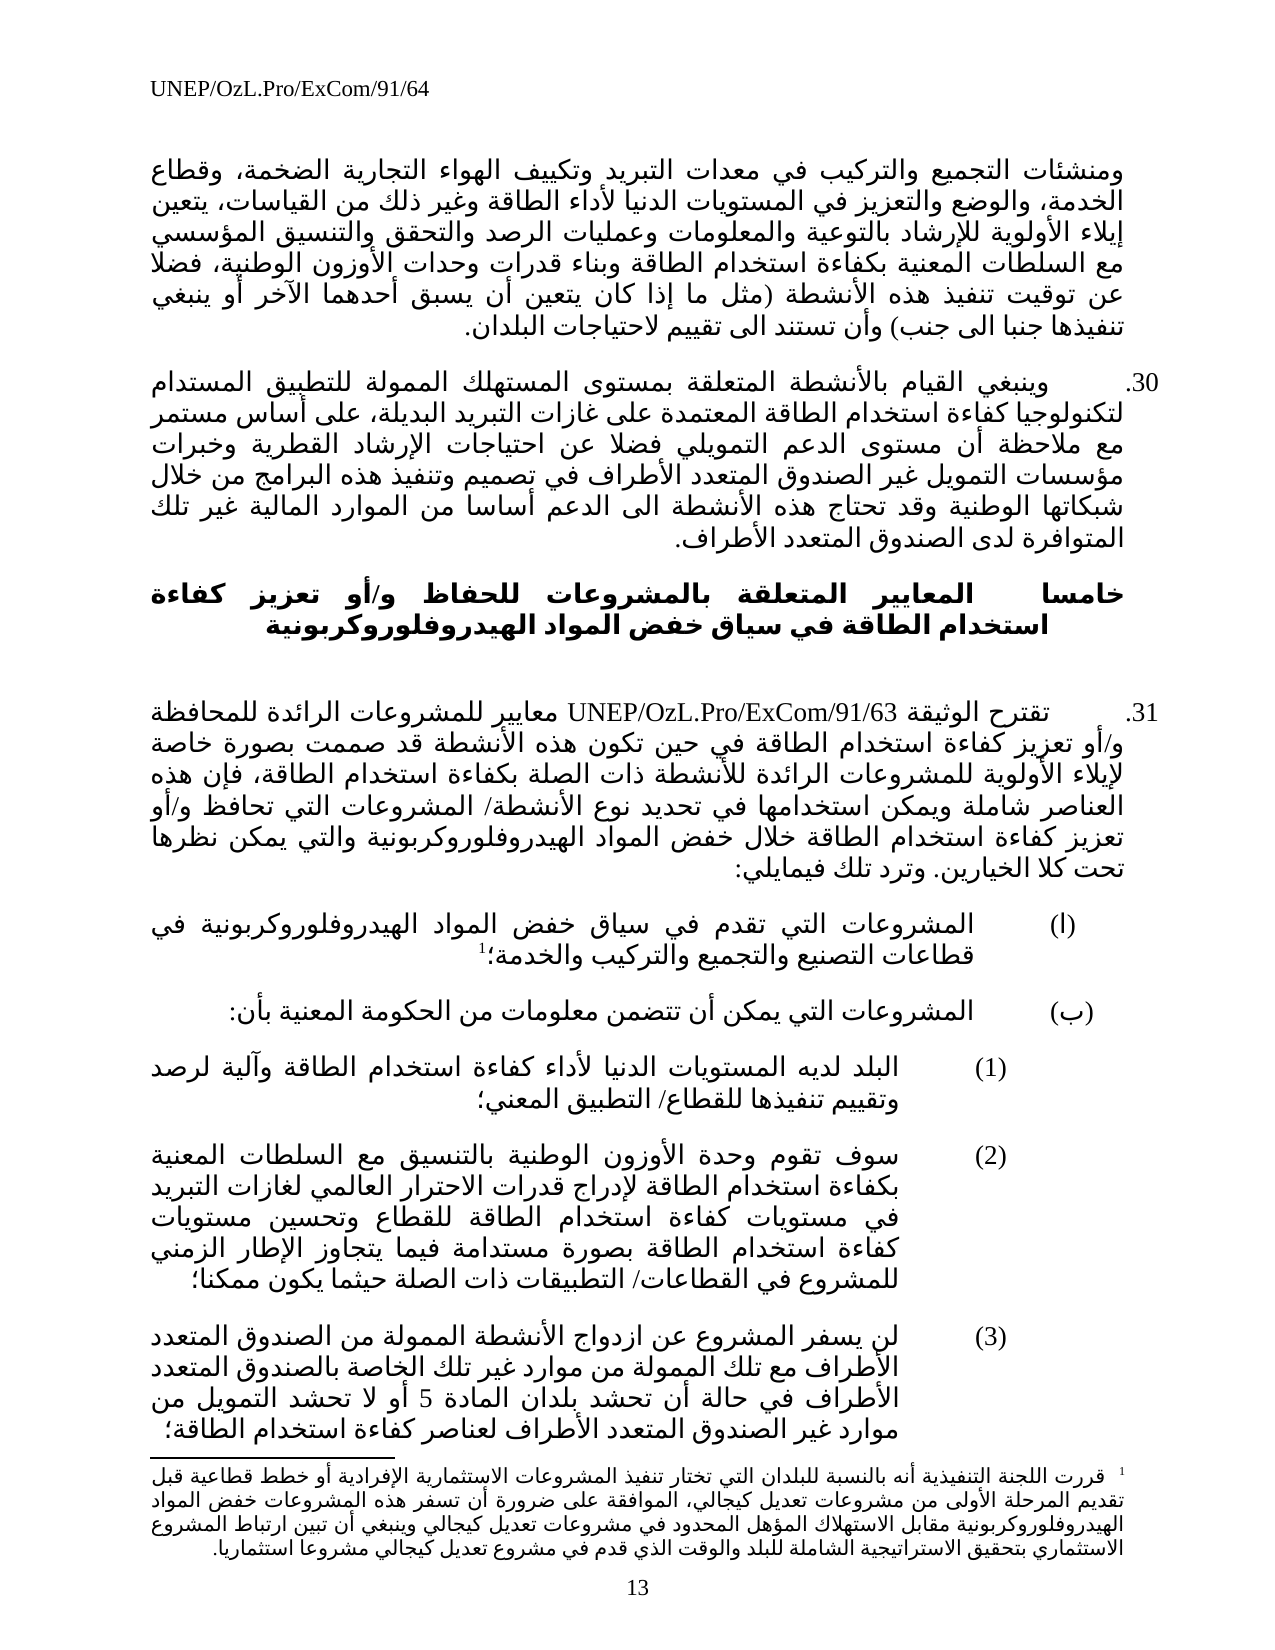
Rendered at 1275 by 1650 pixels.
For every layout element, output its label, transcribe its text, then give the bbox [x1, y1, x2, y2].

subtitle المشروعات التي تقدم في سياق خفض المواد الهيدروفلوروكربونية في قطاعات التصنيع والتجميع والتركيب والخدمة؛ [150, 908, 1050, 970]
subtitle وينبغي القيام بالأنشطة المتعلقة بمستوى المستهلك الممولة للتطبيق المستدام لتكنولوجيا كفاءة استخدام الطاقة المعتمدة على غازات التبريد البديلة، على أساس مستمر مع ملاحظة أن مستوى الدعم التمويلي فضلا عن احتياجات الإرشاد القطرية وخبرات مؤسسات التمويل غير الصندوق المتعدد الأطراف في تصميم وتنفيذ هذه البرامج من خلال شبكاتها الوطنية وقد تحتاج هذه الأنشطة الى الدعم أساسا من الموارد المالية غير تلك المتوافرة لدى الصندوق المتعدد الأطراف. [150, 366, 1125, 553]
subtitle سوف تقوم وحدة الأوزون الوطنية بالتنسيق مع السلطات المعنية بكفاءة استخدام الطاقة لإدراج قدرات الاحترار العالمي لغازات التبريد في مستويات كفاءة استخدام الطاقة للقطاع وتحسين مستويات كفاءة استخدام الطاقة بصورة مستدامة فيما يتجاوز الإطار الزمني للمشروع في القطاعات/ التطبيقات ذات الصلة حيثما يكون ممكنا؛ [150, 1139, 975, 1294]
subtitle المشروعات التي يمكن أن تتضمن معلومات من الحكومة المعنية بأن: [150, 995, 1050, 1027]
subtitle لن يسفر المشروع عن ازدواج الأنشطة الممولة من الصندوق المتعدد الأطراف مع تلك الممولة من موارد غير تلك الخاصة بالصندوق المتعدد الأطراف في حالة أن تحشد بلدان المادة 5 أو لا تحشد التمويل من موارد غير الصندوق المتعدد الأطراف لعناصر كفاءة استخدام الطاقة؛ [150, 1319, 975, 1444]
subtitle تقترح الوثيقة UNEP/OzL.Pro/ExCom/91/63 معايير للمشروعات الرائدة للمحافظة و/أو تعزيز كفاءة استخدام الطاقة في حين تكون هذه الأنشطة قد صممت بصورة خاصة لإيلاء الأولوية للمشروعات الرائدة للأنشطة ذات الصلة بكفاءة استخدام الطاقة، فإن هذه العناصر شاملة ويمكن استخدامها في تحديد نوع الأنشطة/ المشروعات التي تحافظ و/أو تعزيز كفاءة استخدام الطاقة خلال خفض المواد الهيدروفلوروكربونية والتي يمكن نظرها تحت كلا الخيارين. وترد تلك فيمايلي: [150, 696, 1125, 883]
text خامسا المعايير المتعلقة بالمشروعات للحفاظ و/أو تعزيز كفاءة استخدام الطاقة في سياق خفض المواد الهيدروفلوروكربونية [150, 578, 1125, 640]
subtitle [150, 154, 1125, 341]
subtitle البلد لديه المستويات الدنيا لأداء كفاءة استخدام الطاقة وآلية لرصد وتقييم تنفيذها للقطاع/ التطبيق المعني؛ [150, 1052, 975, 1114]
